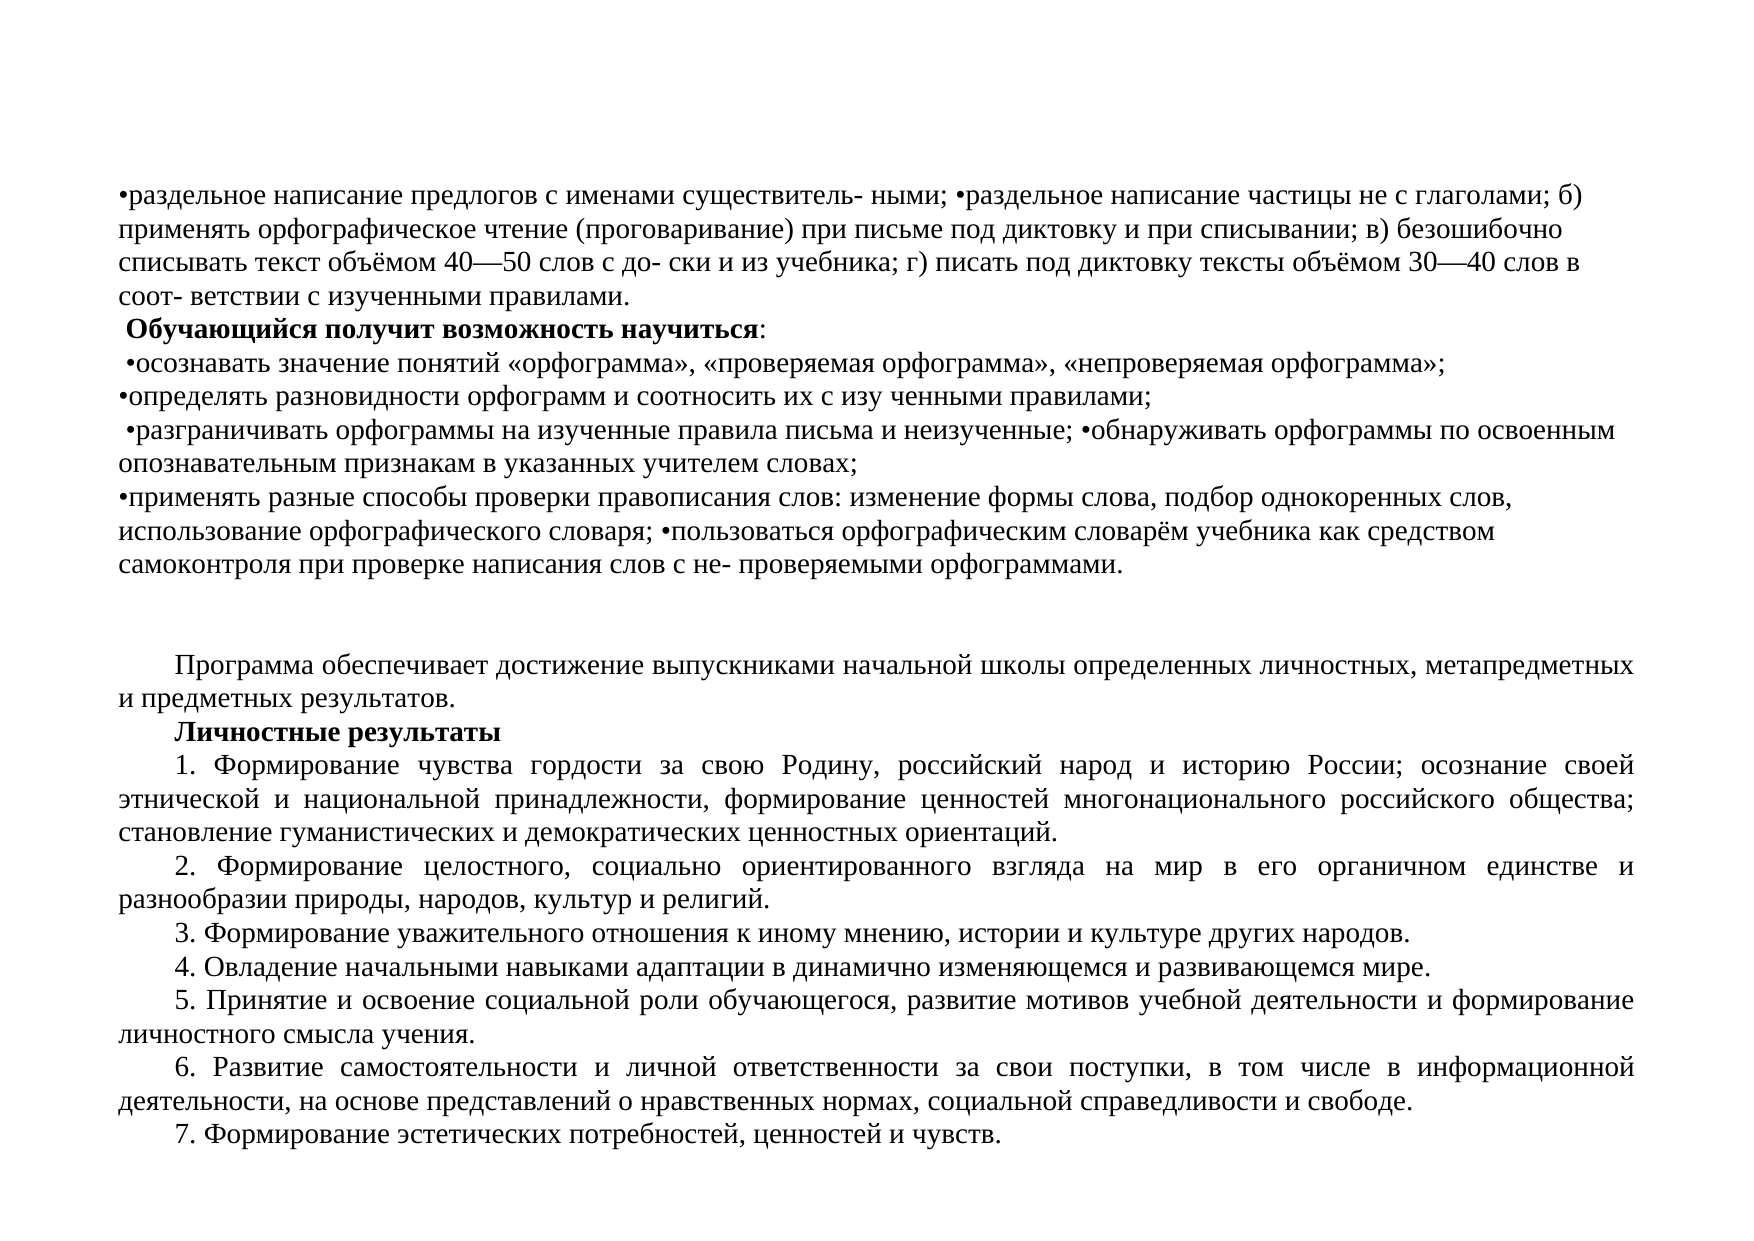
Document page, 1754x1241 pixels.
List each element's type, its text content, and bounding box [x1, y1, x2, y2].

text Программа обеспечивает достижение выпускниками начальной школы определенных личностных, метапредметных и предметных результатов. [118, 647, 1636, 714]
text 7. Формирование эстетических потребностей, ценностей и чувств. [118, 1116, 1636, 1150]
text Обучающийся получит возможность научиться: [118, 311, 1636, 345]
text 2. Формирование целостного, социально ориентированного взгляда на мир в его органичном единстве и разнообразии природы, народов, культур и религий. [118, 848, 1636, 915]
text Личностные результаты [118, 714, 1636, 747]
text •раздельное написание предлогов с именами существитель- ными; •раздельное написание частицы не с глаголами; б) применять орфографическое чтение (проговаривание) при письме под диктовку и при списывании; в) безошибочно списывать текст объёмом 40—50 слов с до- ски и из учебника; г) писать под диктовку тексты объёмом 30—40 слов в соот- ветствии с изученными правилами. [118, 177, 1636, 311]
text 6. Развитие самостоятельности и личной ответственности за свои поступки, в том числе в информационной деятельности, на основе представлений о нравственных нормах, социальной справедливости и свободе. [118, 1049, 1636, 1116]
text •применять разные способы проверки правописания слов: изменение формы слова, подбор однокоренных слов, использование орфографического словаря; •пользоваться орфографическим словарём учебника как средством самоконтроля при проверке написания слов с не- проверяемыми орфограммами. [118, 479, 1636, 580]
text 1. Формирование чувства гордости за свою Родину, российский народ и историю России; осознание своей этнической и национальной принадлежности, формирование ценностей многонационального российского общества; становление гуманистических и демократических ценностных ориентаций. [118, 747, 1636, 848]
text •разграничивать орфограммы на изученные правила письма и неизученные; •обнаруживать орфограммы по освоенным опознавательным признакам в указанных учителем словах; [118, 412, 1636, 479]
text •осознавать значение понятий «орфограмма», «проверяемая орфограмма», «непроверяемая орфограмма»; [118, 345, 1636, 378]
text •определять разновидности орфограмм и соотносить их с изу ченными правилами; [118, 378, 1636, 412]
text 4. Овладение начальными навыками адаптации в динамично изменяющемся и развивающемся мире. [118, 949, 1636, 982]
text 3. Формирование уважительного отношения к иному мнению, истории и культуре других народов. [118, 915, 1636, 949]
text 5. Принятие и освоение социальной роли обучающегося, развитие мотивов учебной деятельности и формирование личностного смысла учения. [118, 982, 1636, 1049]
